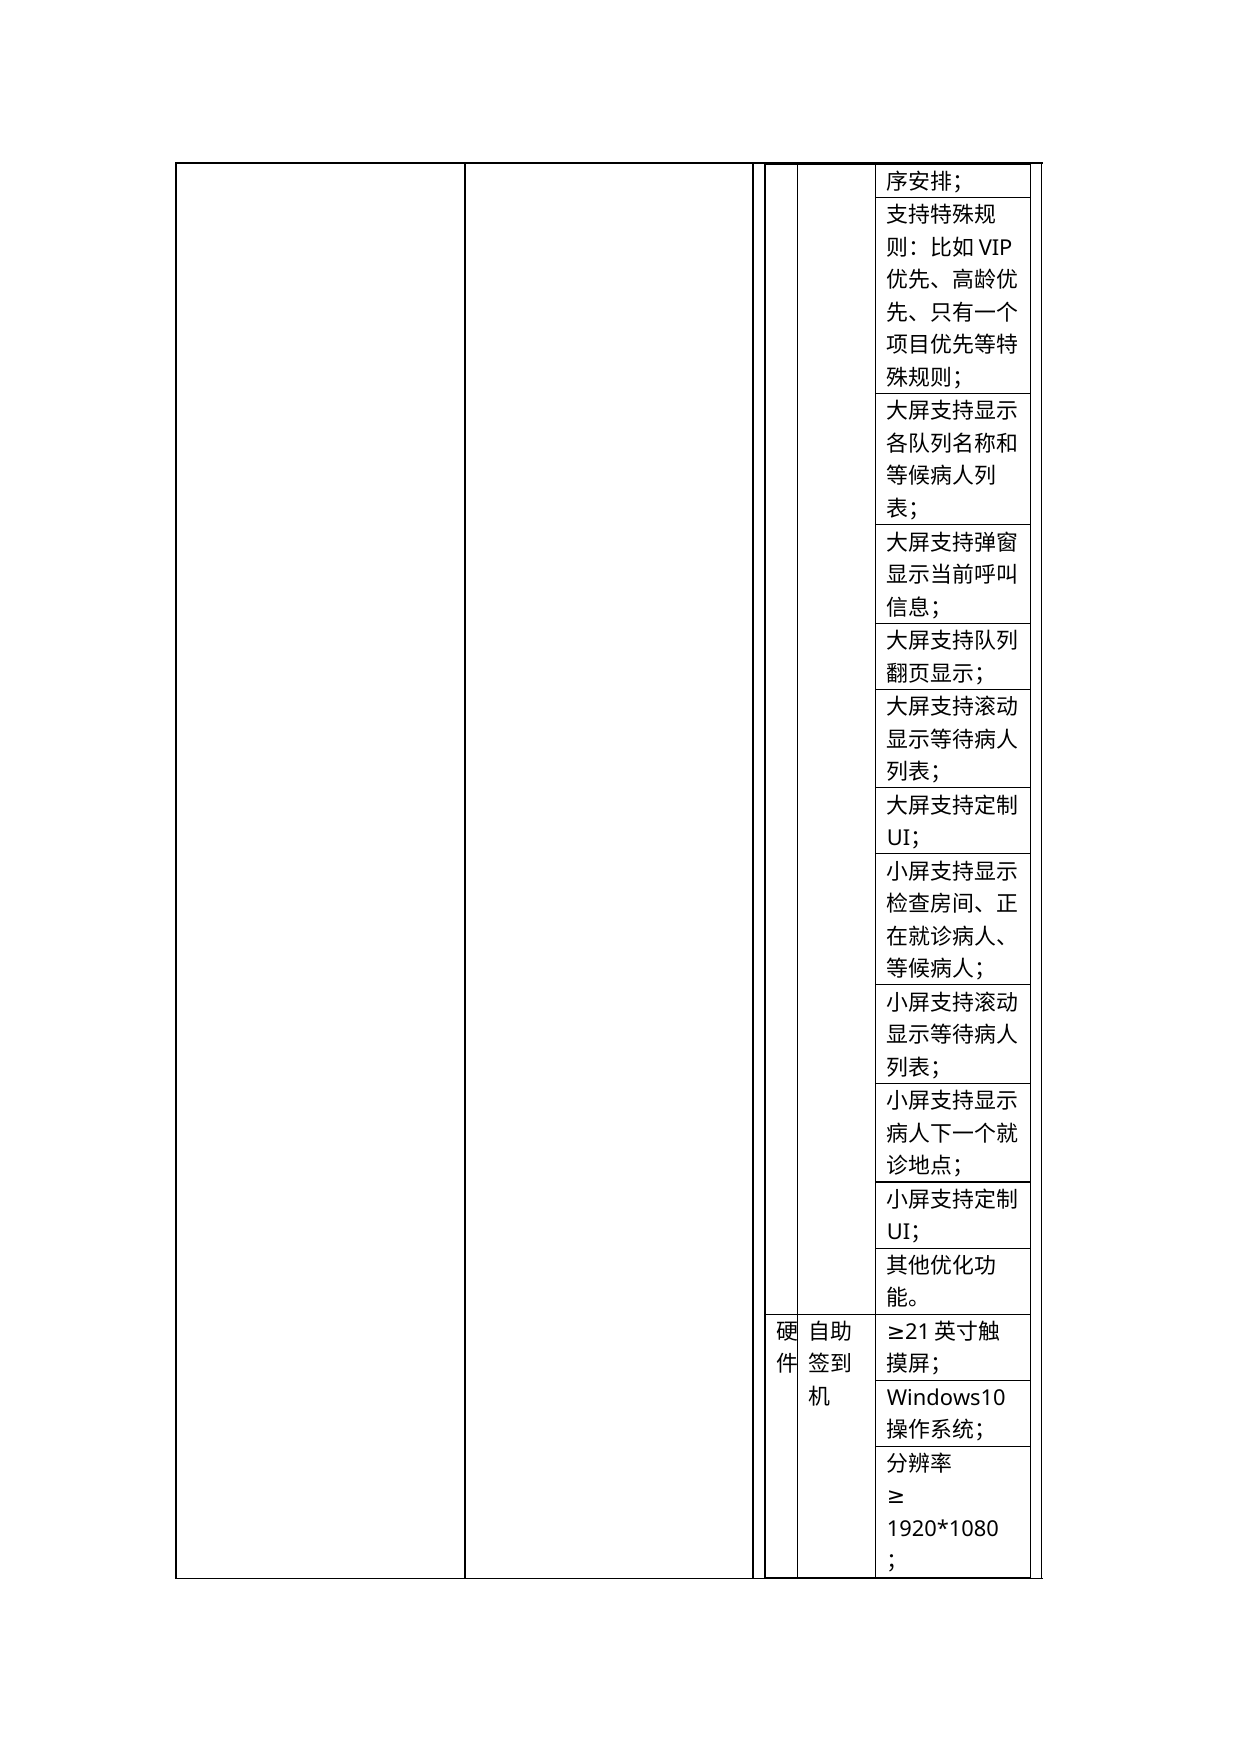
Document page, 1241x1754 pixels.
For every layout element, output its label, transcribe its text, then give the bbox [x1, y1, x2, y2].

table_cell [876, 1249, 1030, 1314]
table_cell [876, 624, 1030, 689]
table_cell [876, 198, 1030, 393]
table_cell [766, 165, 797, 1314]
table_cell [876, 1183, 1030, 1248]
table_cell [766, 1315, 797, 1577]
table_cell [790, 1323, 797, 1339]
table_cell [798, 165, 875, 1314]
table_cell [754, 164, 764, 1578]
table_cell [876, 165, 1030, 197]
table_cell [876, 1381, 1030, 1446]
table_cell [798, 1315, 875, 1577]
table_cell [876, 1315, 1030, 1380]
table_cell 1 [177, 164, 464, 1578]
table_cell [876, 1447, 1030, 1577]
table_cell [466, 164, 752, 1578]
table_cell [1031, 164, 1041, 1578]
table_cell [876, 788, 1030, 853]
